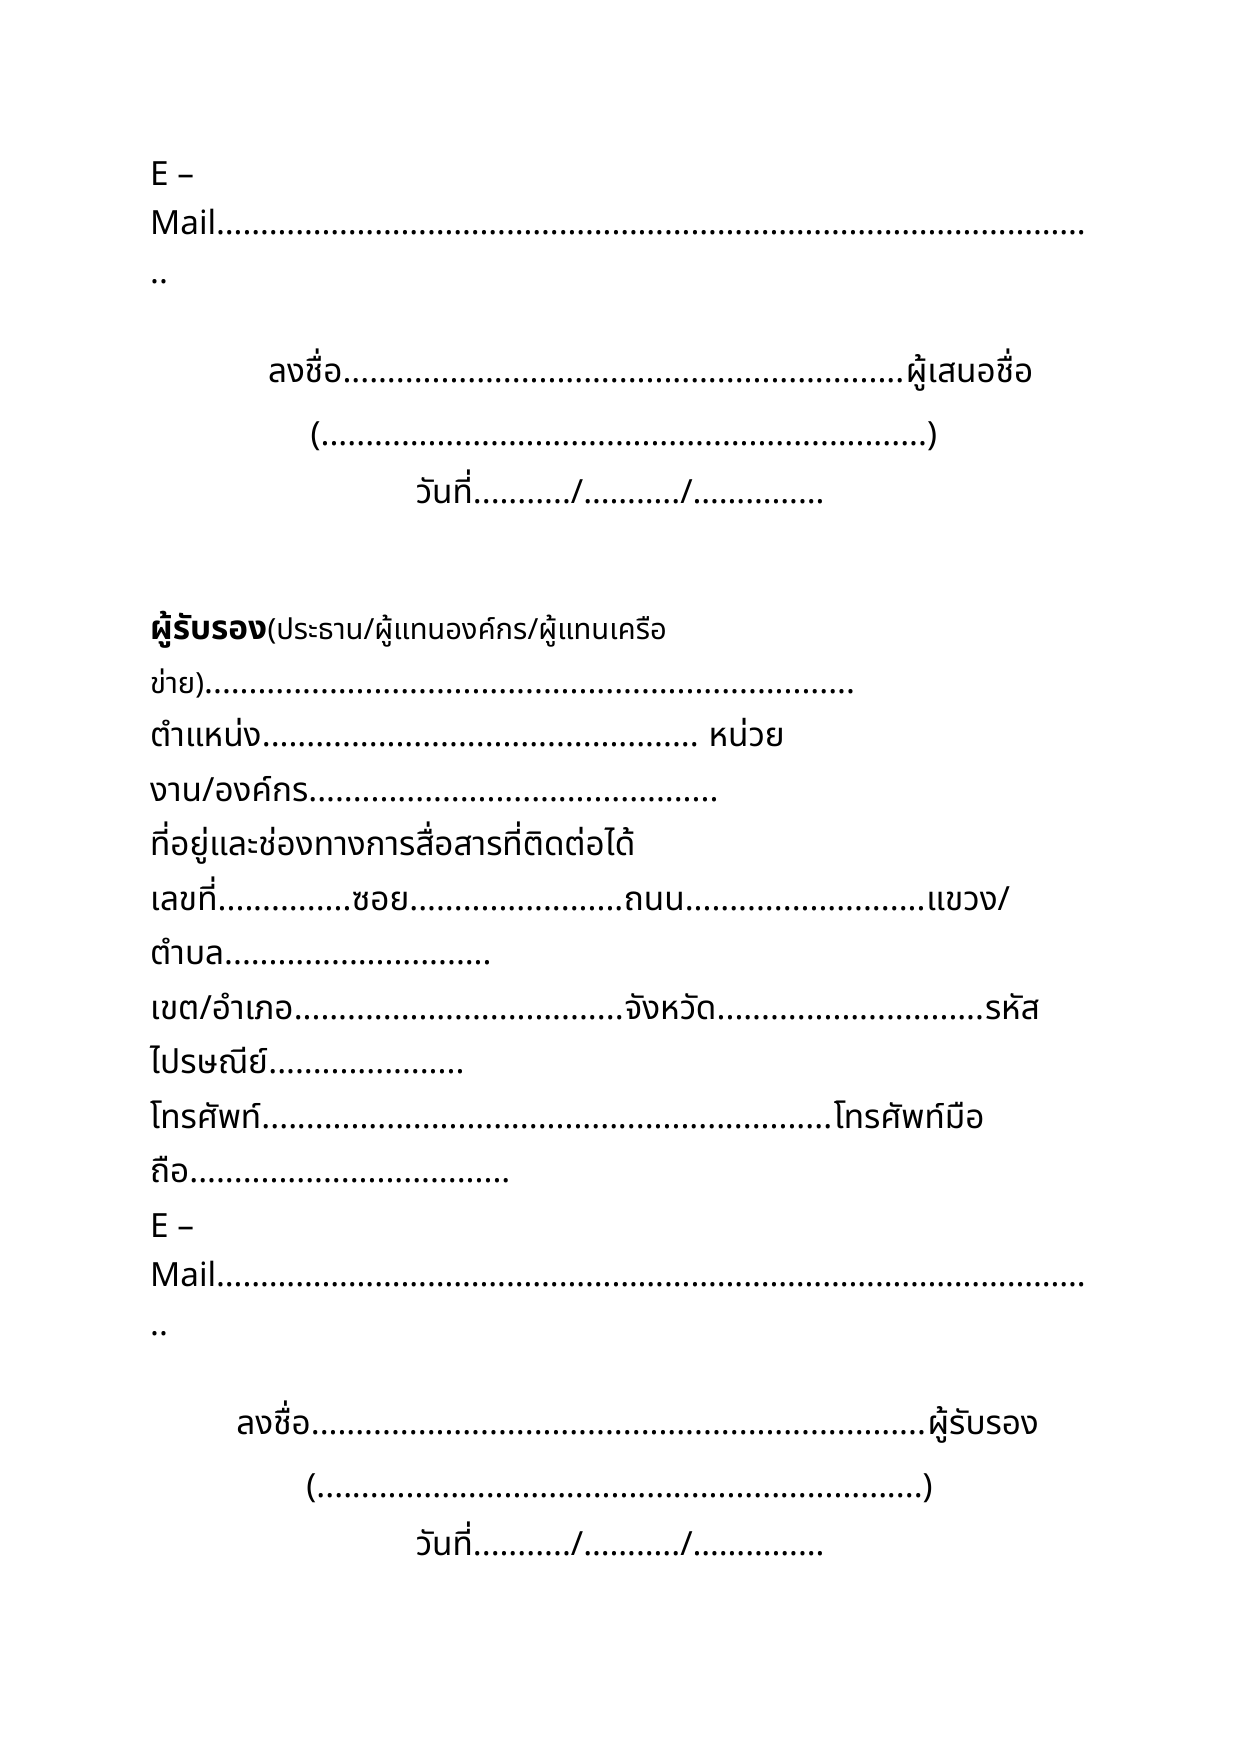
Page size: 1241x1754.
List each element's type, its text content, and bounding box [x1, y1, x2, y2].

text วันที่.........../………../…………… [150, 468, 1090, 518]
text เขต/อำเภอ.....................................จังหวัด..............................รหัสไปรษณีย์...................... [150, 983, 1090, 1089]
text (....................................................................) [150, 1462, 1090, 1507]
text วันที่.........../………../…………… [150, 1520, 1090, 1570]
text E – Mail……………………………………………………………………………………….. [150, 1202, 1090, 1345]
text ที่อยู่และช่องทางการสื่อสารที่ติดต่อได้ [150, 820, 1090, 870]
text ลงชื่อ.....................................................................ผู้รับรอง [150, 1399, 1090, 1449]
text ลงชื่อ...............................................................ผู้เสนอชื่อ [150, 347, 1090, 397]
text E – Mail……………………………………………………………………………………….. [150, 150, 1090, 293]
text (....................................................................) [150, 410, 1090, 455]
text ผู้รับรอง(ประธาน/ผู้แทนองค์กร/ผู้แทนเครือข่าย)......................................................................... [150, 604, 1090, 707]
text ตำแหน่ง................................................. หน่วยงาน/องค์กร.............................................. [150, 711, 1090, 816]
text โทรศัพท์................................................................โทรศัพท์มือถือ.................................... [150, 1093, 1090, 1198]
text เลขที่...............ซอย........................ถนน...........................แขวง/ตำบล.............................. [150, 874, 1090, 979]
